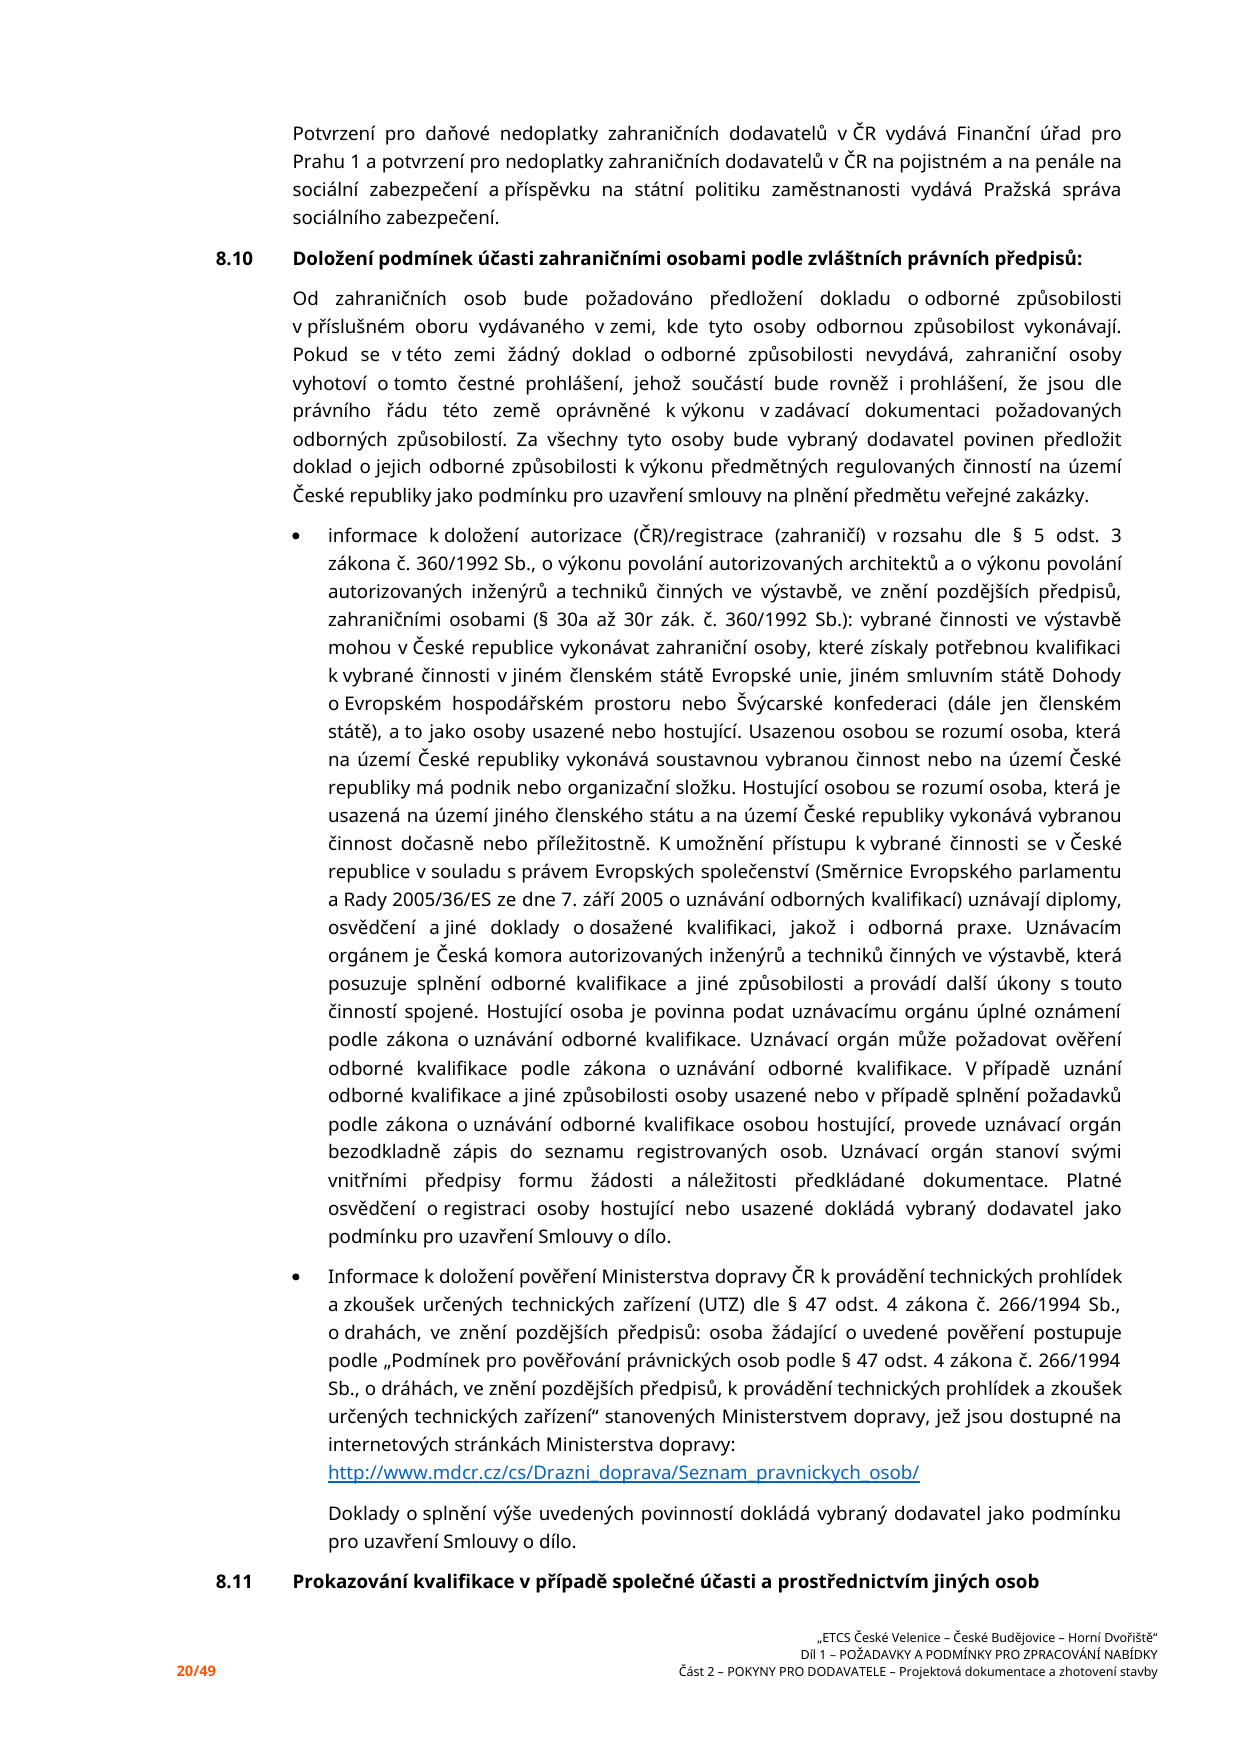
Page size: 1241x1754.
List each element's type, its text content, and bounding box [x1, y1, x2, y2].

text Od zahraničních osob bude požadováno předložení dokladu o odborné způsobilosti v příslušném oboru vydávaného v zemi, kde tyto osoby odbornou způsobilost vykonávají. Pokud se v této zemi žádný doklad o odborné způsobilosti nevydává, zahraniční osoby vyhotoví o tomto čestné prohlášení, jehož součástí bude rovněž i prohlášení, že jsou dle právního řádu této země oprávněné k výkonu v zadávací dokumentaci požadovaných odborných způsobilostí. Za všechny tyto osoby bude vybraný dodavatel povinen předložit doklad o jejich odborné způsobilosti k výkonu předmětných regulovaných činností na území České republiky jako podmínku pro uzavření smlouvy na plnění předmětu veřejné zakázky. [292, 286, 1122, 507]
text Doložení podmínek účasti zahraničními osobami podle zvláštních právních předpisů: [216, 245, 1122, 271]
text Potvrzení pro daňové nedoplatky zahraničních dodavatelů v ČR vydává Finanční úřad pro Prahu 1 a potvrzení pro nedoplatky zahraničních dodavatelů v ČR na pojistném a na penále na sociální zabezpečení a příspěvku na státní politiku zaměstnanosti vydává Pražská správa sociálního zabezpečení. [292, 121, 1122, 230]
text Doklady o splnění výše uvedených povinností dokládá vybraný dodavatel jako podmínku pro uzavření Smlouvy o dílo. [328, 1500, 1122, 1554]
text informace k doložení autorizace (ČR)/registrace (zahraničí) v rozsahu dle § 5 odst. 3 zákona č. 360/1992 Sb., o výkonu povolání autorizovaných architektů a o výkonu povolání autorizovaných inženýrů a techniků činných ve výstavbě, ve znění pozdějších předpisů, zahraničními osobami (§ 30a až 30r zák. č. 360/1992 Sb.): vybrané činnosti ve výstavbě mohou v České republice vykonávat zahraniční osoby, které získaly potřebnou kvalifikaci k vybrané činnosti v jiném členském státě Evropské unie, jiném smluvním státě Dohody o Evropském hospodářském prostoru nebo Švýcarské konfederaci (dále jen členském státě), a to jako osoby usazené nebo hostující. Usazenou osobou se rozumí osoba, která na území České republiky vykonává soustavnou vybranou činnost nebo na území České republiky má podnik nebo organizační složku. Hostující osobou se rozumí osoba, která je usazená na území jiného členského státu a na území České republiky vykonává vybranou činnost dočasně nebo příležitostně. K umožnění přístupu k vybrané činnosti se v České republice v souladu s právem Evropských společenství (Směrnice Evropského parlamentu a Rady 2005/36/ES ze dne 7. září 2005 o uznávání odborných kvalifikací) uznávají diplomy, osvědčení a jiné doklady o dosažené kvalifikaci, jakož i odborná praxe. Uznávacím orgánem je Česká komora autorizovaných inženýrů a techniků činných ve výstavbě, která posuzuje splnění odborné kvalifikace a jiné způsobilosti a provádí další úkony s touto činností spojené. Hostující osoba je povinna podat uznávacímu orgánu úplné oznámení podle zákona o uznávání odborné kvalifikace. Uznávací orgán může požadovat ověření odborné kvalifikace podle zákona o uznávání odborné kvalifikace. V případě uznání odborné kvalifikace a jiné způsobilosti osoby usazené nebo v případě splnění požadavků podle zákona o uznávání odborné kvalifikace osobou hostující, provede uznávací orgán bezodkladně zápis do seznamu registrovaných osob. Uznávací orgán stanoví svými vnitřními předpisy formu žádosti a náležitosti předkládané dokumentace. Platné osvědčení o registraci osoby hostující nebo usazené dokládá vybraný dodavatel jako podmínku pro uzavření Smlouvy o dílo. [292, 522, 1122, 1248]
text http://www.mdcr.cz/cs/Drazni_doprava/Seznam_pravnickych_osob/ [328, 1459, 1122, 1485]
text Prokazování kvalifikace v případě společné účasti a prostřednictvím jiných osob [216, 1569, 1122, 1594]
text Informace k doložení pověření Ministerstva dopravy ČR k provádění technických prohlídek a zkoušek určených technických zařízení (UTZ) dle § 47 odst. 4 zákona č. 266/1994 Sb., o drahách, ve znění pozdějších předpisů: osoba žádající o uvedené pověření postupuje podle „Podmínek pro pověřování právnických osob podle § 47 odst. 4 zákona č. 266/1994 Sb., o dráhách, ve znění pozdějších předpisů, k provádění technických prohlídek a zkoušek určených technických zařízení“ stanovených Ministerstvem dopravy, jež jsou dostupné na internetových stránkách Ministerstva dopravy: [292, 1263, 1122, 1457]
